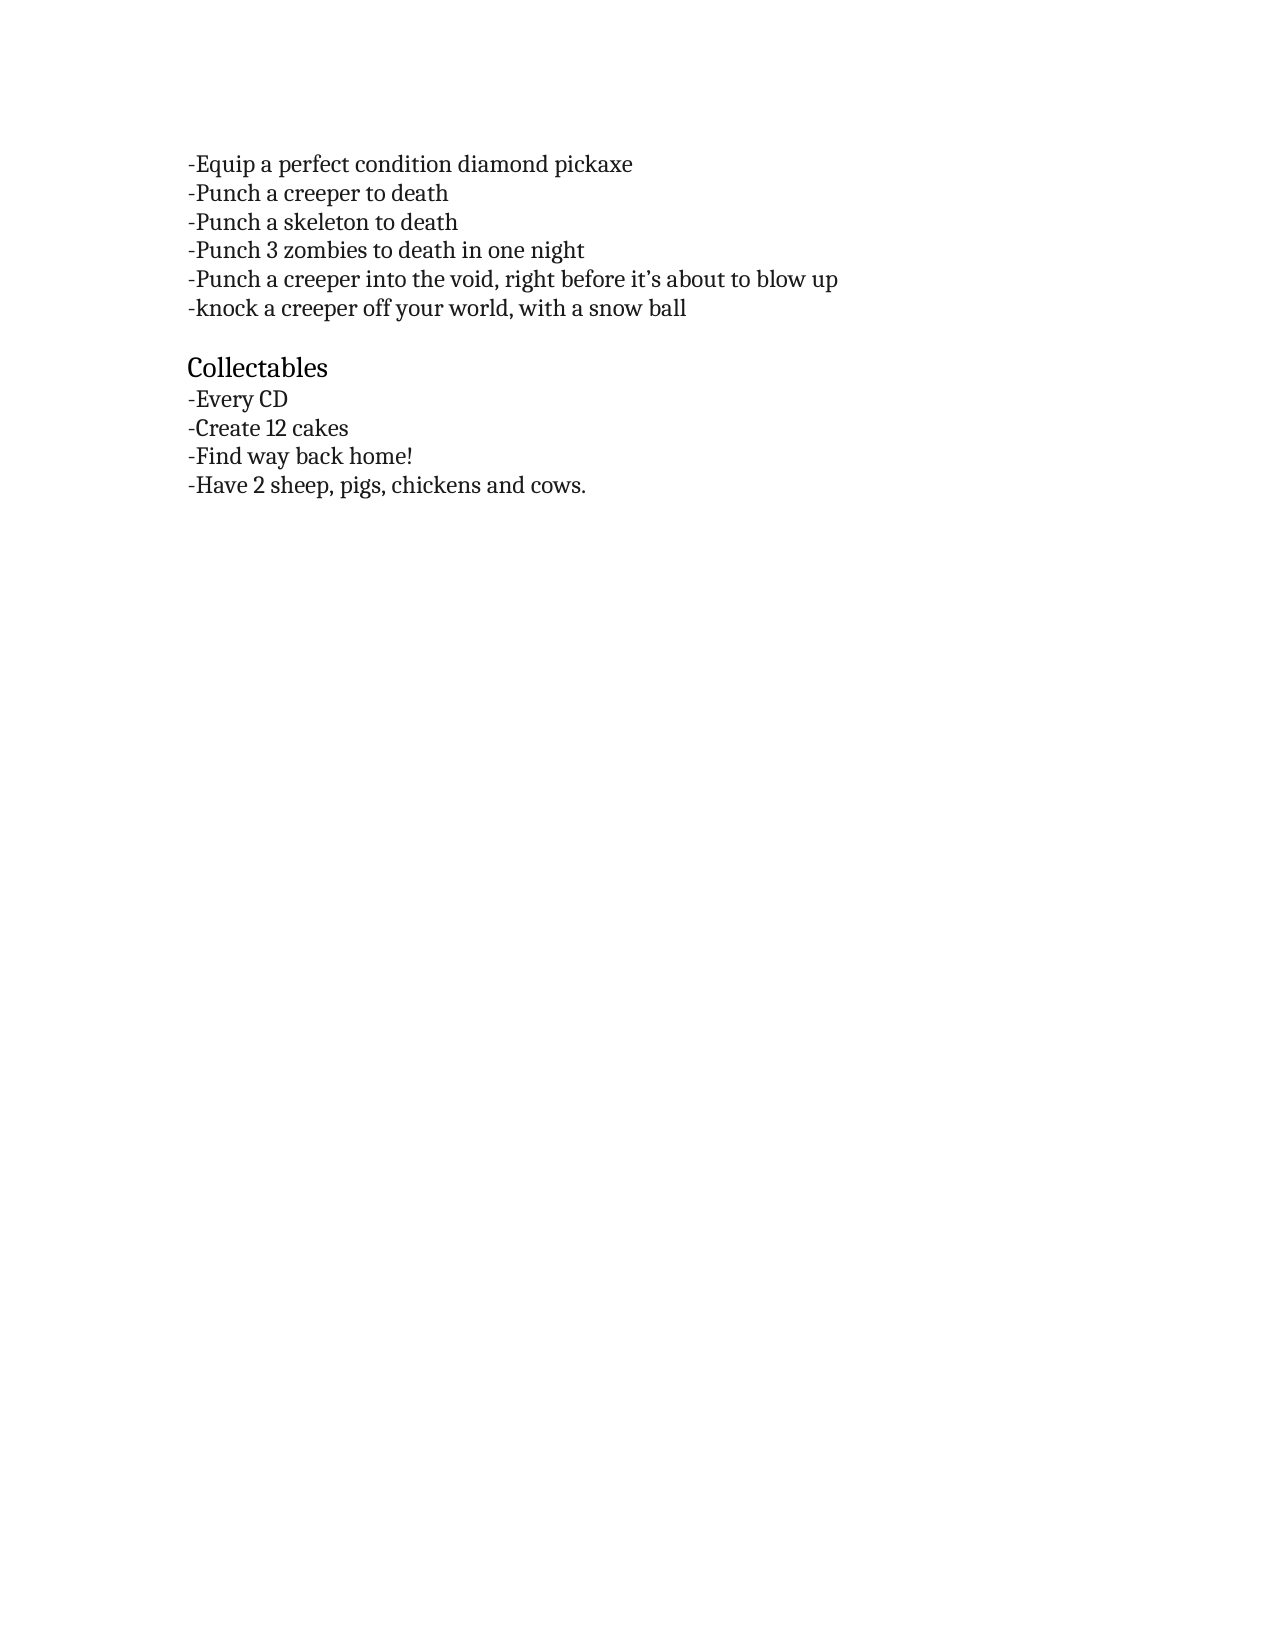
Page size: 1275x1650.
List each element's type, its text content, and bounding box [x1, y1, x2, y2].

text -Punch 3 zombies to death in one night [187, 236, 1087, 265]
text -Punch a creeper to death [187, 179, 1087, 207]
text -Find way back home! [187, 442, 1087, 471]
text -Punch a creeper into the void, right before it’s about to blow up [187, 265, 1087, 294]
text Collectables [187, 351, 1087, 385]
text -Punch a skeleton to death [187, 207, 1087, 236]
text -Have 2 sheep, pigs, chickens and cows. [187, 471, 1087, 500]
text -knock a creeper off your world, with a snow ball [187, 294, 1087, 322]
text -Equip a perfect condition diamond pickaxe [187, 150, 1087, 179]
text -Create 12 cakes [187, 413, 1087, 442]
text -Every CD [187, 385, 1087, 413]
